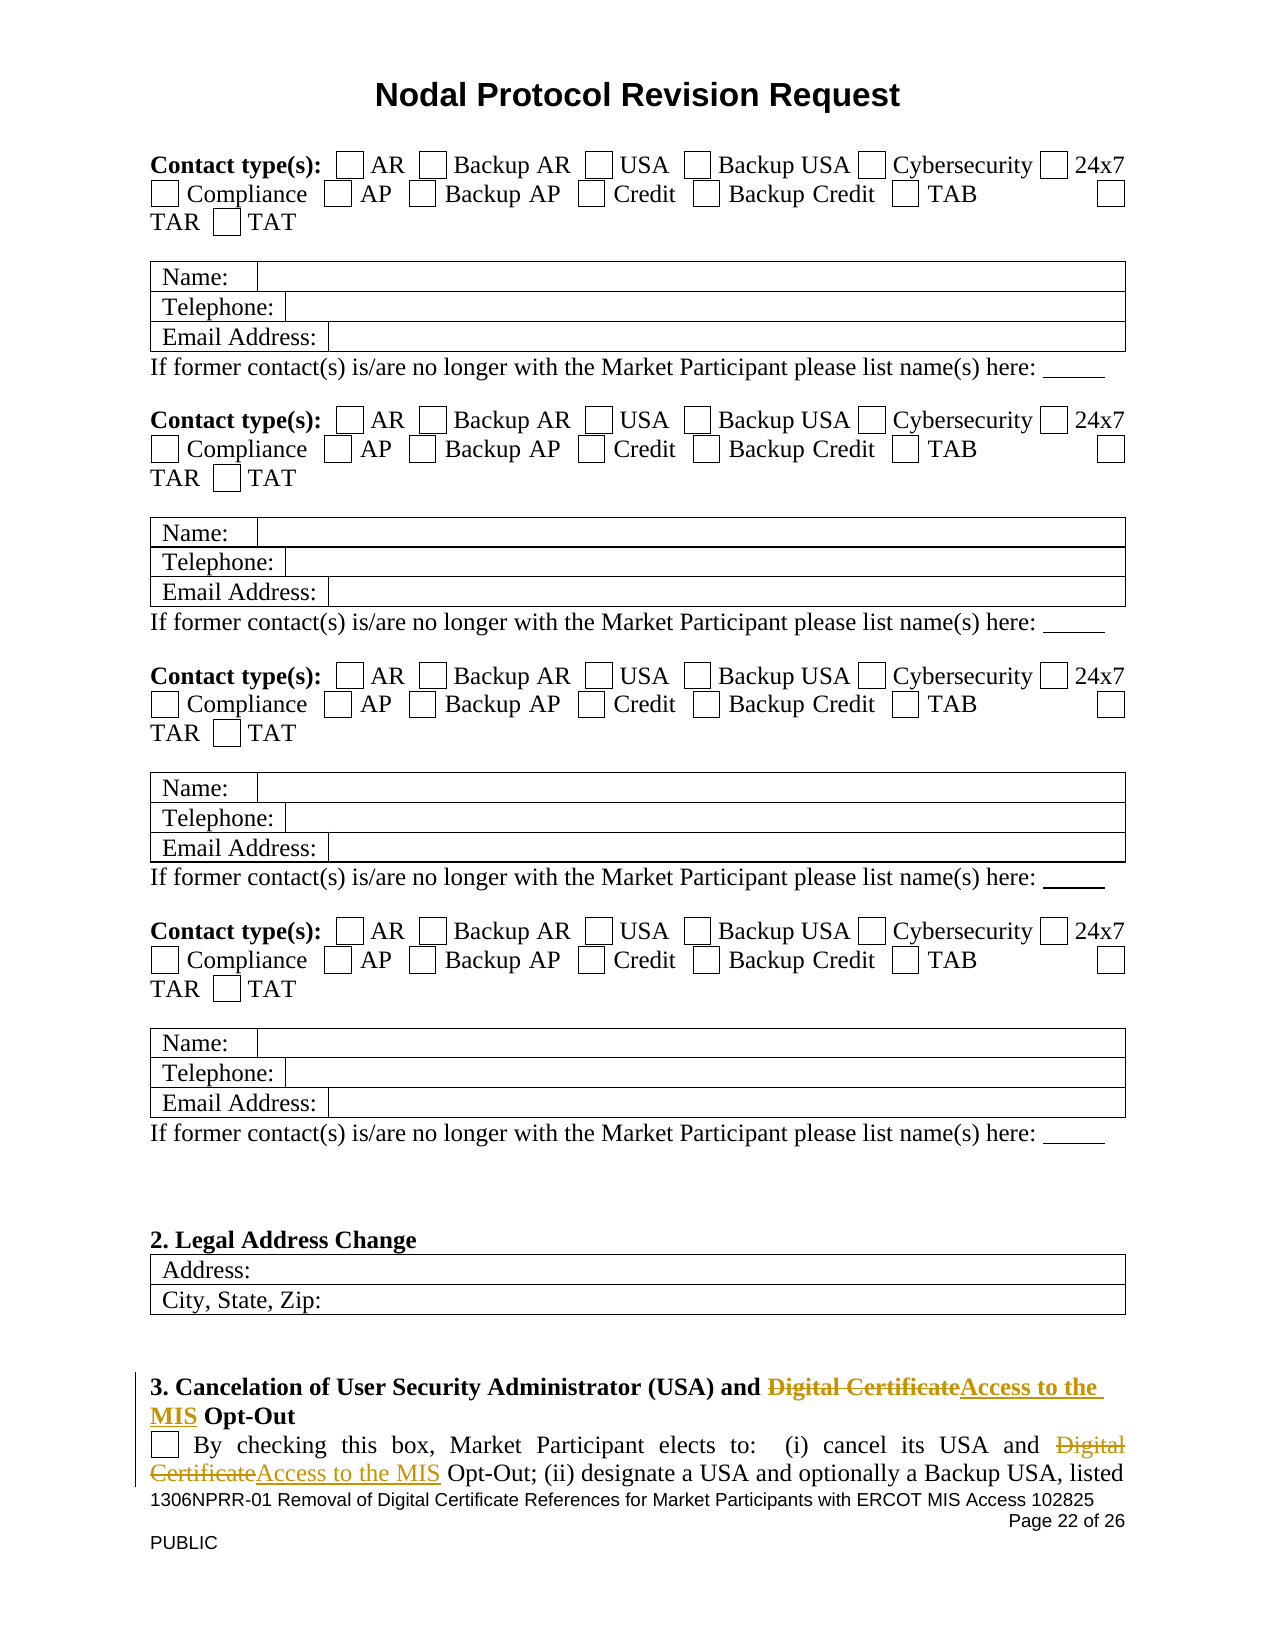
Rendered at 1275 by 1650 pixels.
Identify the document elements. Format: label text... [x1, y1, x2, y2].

table_cell Telephone: [151, 292, 285, 321]
table_cell [329, 322, 1125, 351]
table_cell [286, 1058, 1125, 1087]
table_header Name: [151, 773, 257, 802]
table_header Name: [151, 262, 257, 291]
table_header [258, 518, 1125, 546]
text If former contact(s) is/are no longer with the Market Participant please list name(s) here: [150, 863, 1125, 891]
table_cell Email Address: [151, 1088, 328, 1117]
table_header [258, 1029, 1125, 1057]
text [150, 150, 1125, 236]
table_cell [286, 292, 1125, 321]
table_header [258, 773, 1125, 802]
table_cell Email Address: [151, 833, 328, 861]
table_header [258, 262, 1125, 291]
text If former contact(s) is/are no longer with the Market Participant please list name(s) here: [150, 1118, 1125, 1147]
table_cell Email Address: [151, 322, 328, 351]
table_cell Telephone: [151, 803, 285, 832]
table_cell [329, 1088, 1125, 1117]
text 2. Legal Address Change [150, 1225, 1125, 1254]
table_header Name: [151, 1029, 257, 1057]
table_cell [286, 803, 1125, 832]
table_cell Telephone: [151, 548, 285, 576]
table_cell [329, 833, 1125, 861]
table_header Name: [151, 518, 257, 546]
table_cell [286, 548, 1125, 576]
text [150, 1430, 1125, 1487]
table_cell Email Address: [151, 577, 328, 606]
table_cell City, State, Zip: [151, 1285, 1125, 1314]
table_cell [329, 577, 1125, 606]
text Contact type(s): AR Backup AR USA Backup USA Cybersecurity 24x7 Compliance AP Backup AP Credit Backup Credit TAB TAR TAT [150, 661, 1125, 747]
table_cell Telephone: [151, 1058, 285, 1087]
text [150, 352, 1125, 380]
table_header Address: [151, 1255, 1125, 1284]
text Contact type(s): AR Backup AR USA Backup USA Cybersecurity 24x7 Compliance AP Backup AP Credit Backup Credit TAB TAR TAT [150, 405, 1125, 492]
text Contact type(s): AR Backup AR USA Backup USA Cybersecurity 24x7 Compliance AP Backup AP Credit Backup Credit TAB TAR TAT [150, 916, 1125, 1002]
text If former contact(s) is/are no longer with the Market Participant please list name(s) here: [150, 607, 1125, 636]
text 3. Cancelation of User Security Administrator (USA) and Opt-Out [150, 1372, 1125, 1430]
